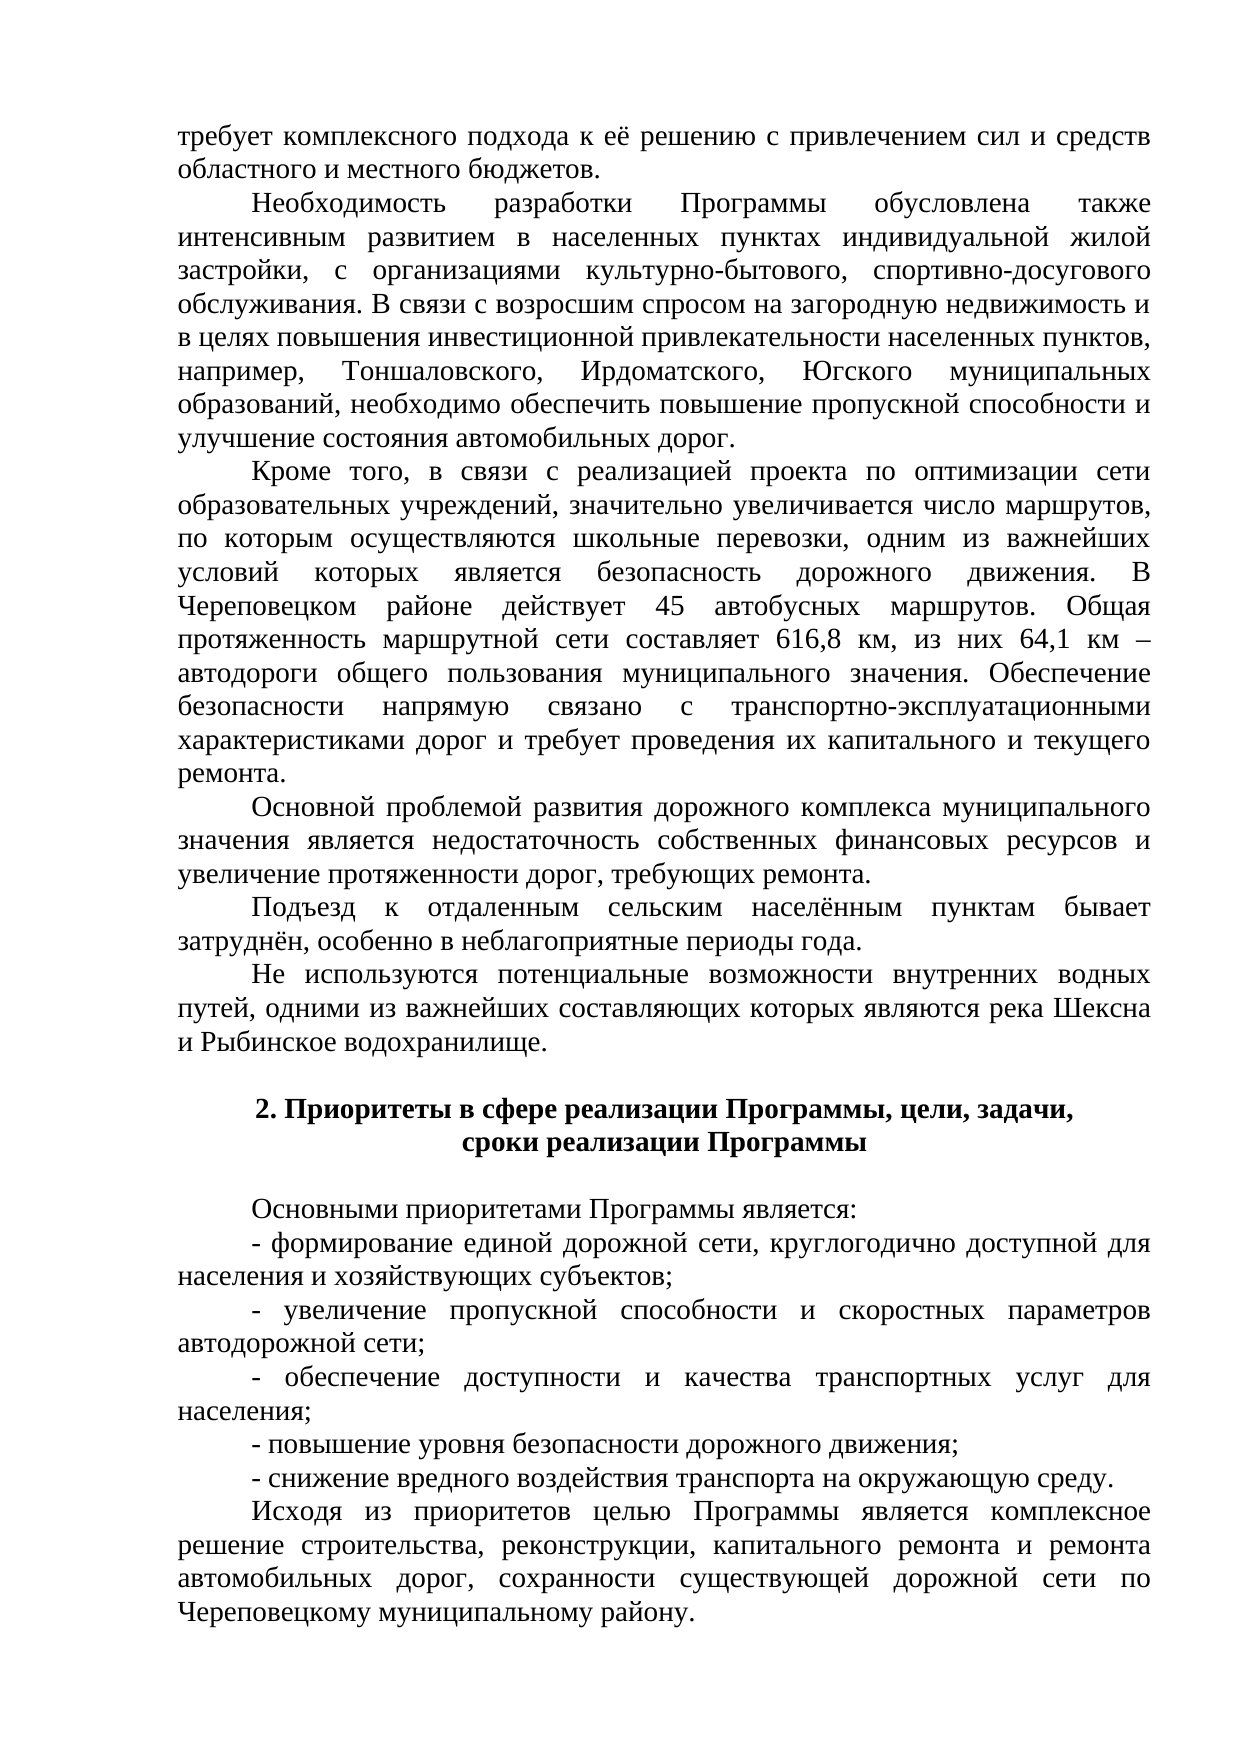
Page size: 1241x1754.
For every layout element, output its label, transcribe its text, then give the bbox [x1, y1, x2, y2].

text Кроме того, в связи с реализацией проекта по оптимизации сети образовательных учреждений, значительно увеличивается число маршрутов, по которым осуществляются школьные перевозки, одним из важнейших условий которых является безопасность дорожного движения. В Череповецком районе действует 45 автобусных маршрутов. Общая протяженность маршрутной сети составляет 616,8 км, из них 64,1 км – автодороги общего пользования муниципального значения. Обеспечение безопасности напрямую связано с транспортно-эксплуатационными характеристиками дорог и требует проведения их капитального и текущего ремонта. [177, 453, 1152, 789]
text - формирование единой дорожной сети, круглогодично доступной для населения и хозяйствующих субъектов; [177, 1225, 1152, 1292]
text Исходя из приоритетов целью Программы является комплексное решение строительства, реконструкции, капитального ремонта и ремонта автомобильных дорог, сохранности существующей дорожной сети по Череповецкому муниципальному району. [177, 1493, 1152, 1627]
text Необходимость разработки Программы обусловлена также интенсивным развитием в населенных пунктах индивидуальной жилой застройки, с организациями культурно-бытового, спортивно-досугового обслуживания. В связи с возросшим спросом на загородную недвижимость и в целях повышения инвестиционной привлекательности населенных пунктов, например, Тоншаловского, Ирдоматского, Югского муниципальных образований, необходимо обеспечить повышение пропускной способности и улучшение состояния автомобильных дорог. [177, 185, 1152, 453]
text - снижение вредного воздействия транспорта на окружающую среду. [177, 1460, 1152, 1493]
text Основной проблемой развития дорожного комплекса муниципального значения является недостаточность собственных финансовых ресурсов и увеличение протяженности дорог, требующих ремонта. [177, 789, 1152, 889]
text - повышение уровня безопасности дорожного движения; [177, 1426, 1152, 1460]
text 2. Приоритеты в сфере реализации Программы, цели, задачи, [177, 1091, 1152, 1124]
text сроки реализации Программы [177, 1124, 1152, 1158]
text Не используются потенциальные возможности внутренних водных путей, одними из важнейших составляющих которых являются река Шексна и Рыбинское водохранилище. [177, 957, 1152, 1057]
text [177, 118, 1152, 185]
text - увеличение пропускной способности и скоростных параметров автодорожной сети; [177, 1292, 1152, 1359]
text - обеспечение доступности и качества транспортных услуг для населения; [177, 1359, 1152, 1426]
text Основными приоритетами Программы является: [177, 1191, 1152, 1225]
text Подъезд к отдаленным сельским населённым пунктам бывает затруднён, особенно в неблагоприятные периоды года. [177, 889, 1152, 957]
